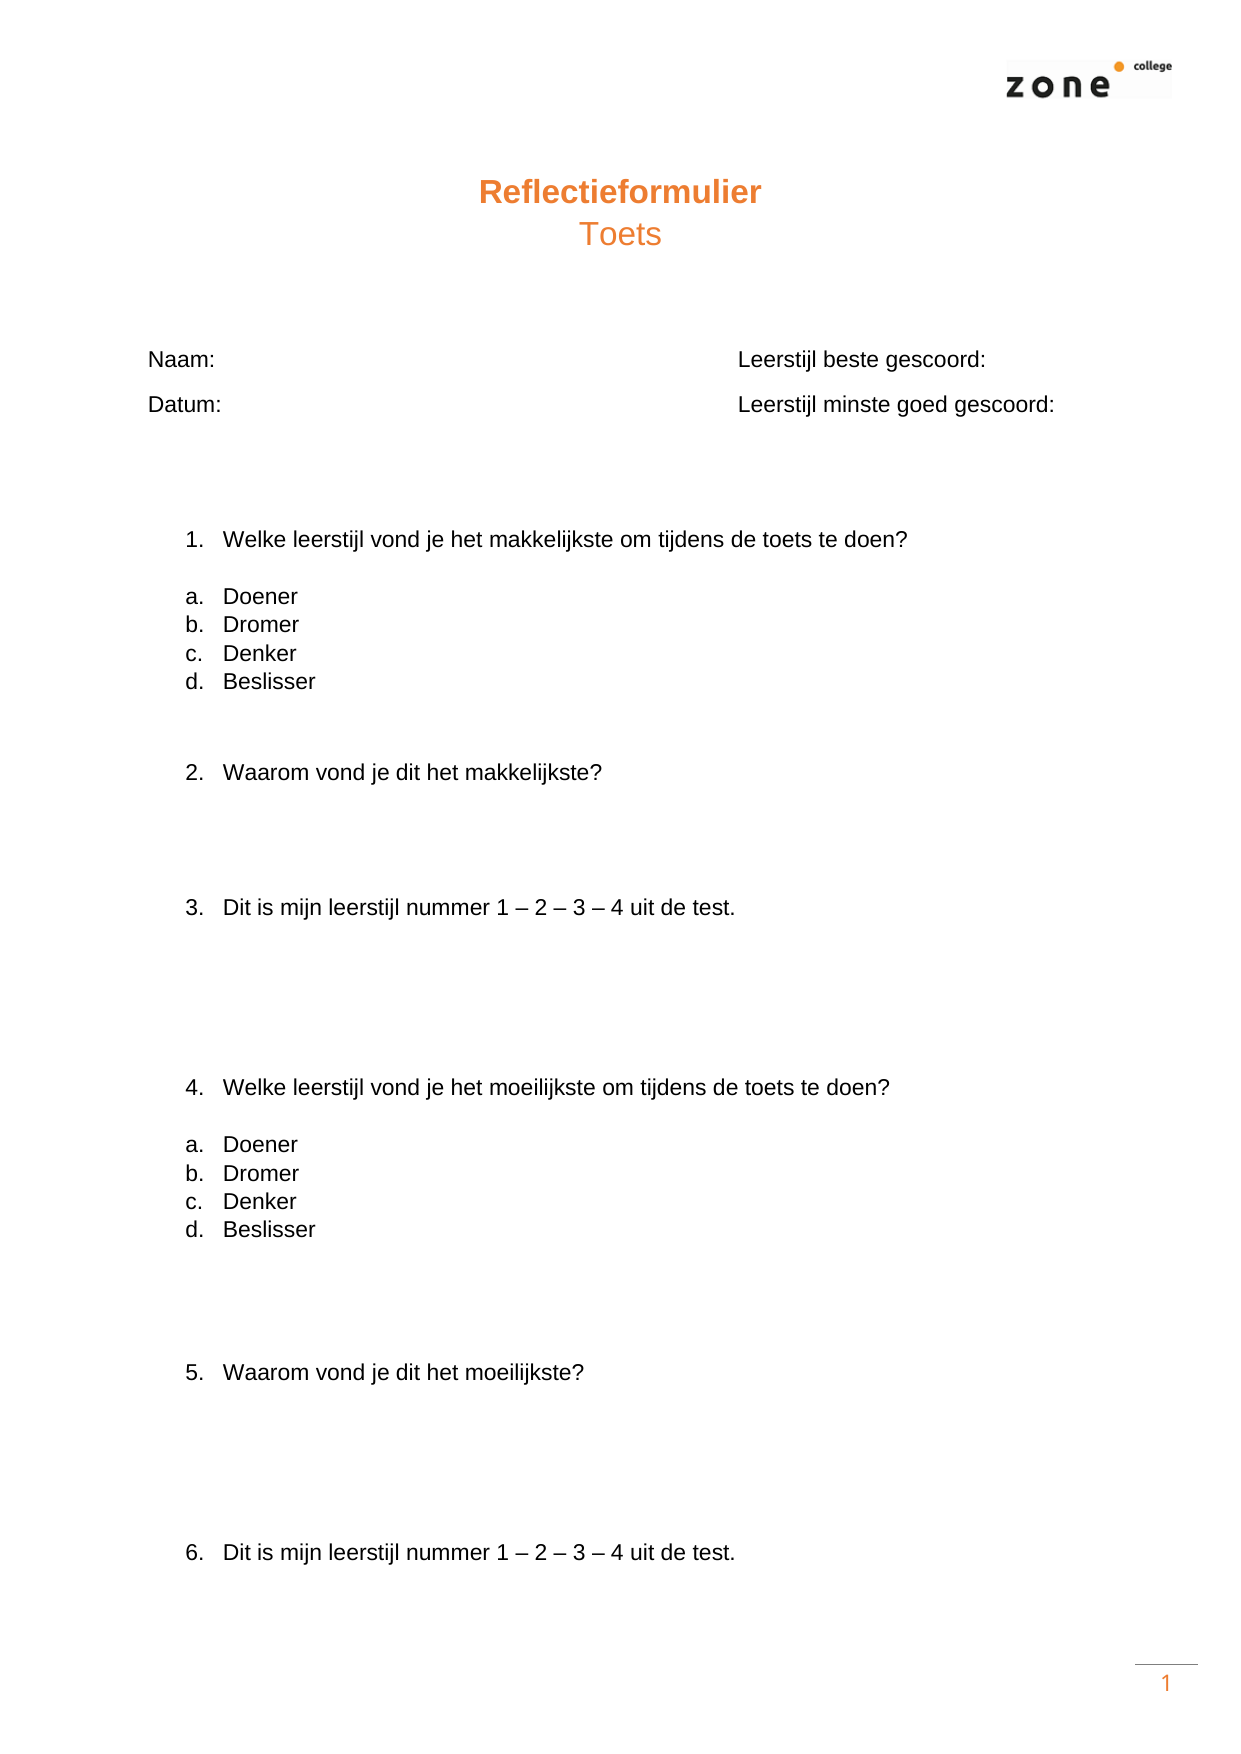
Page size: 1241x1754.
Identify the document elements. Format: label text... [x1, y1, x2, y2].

list Doener [185, 583, 1093, 609]
picture [961, 35, 1217, 145]
list Denker [185, 640, 1093, 666]
subtitle Toets [148, 214, 1093, 252]
list Welke leerstijl vond je het makkelijkste om tijdens de toets te doen? [185, 526, 1093, 552]
subtitle Reflectieformulier [148, 173, 1093, 211]
text Datum: Leerstijl minste goed gescoord: [148, 391, 1093, 417]
list Welke leerstijl vond je het moeilijkste om tijdens de toets te doen? [185, 1074, 1093, 1101]
list Waarom vond je dit het moeilijkste? [185, 1359, 1093, 1385]
list Doener [185, 1131, 1093, 1157]
list Dromer [185, 611, 1093, 638]
list Beslisser [185, 1216, 1093, 1243]
list Waarom vond je dit het makkelijkste? [185, 758, 1093, 785]
text Naam: Leerstijl beste gescoord: [148, 346, 1093, 372]
list Denker [185, 1188, 1093, 1214]
list Dit is mijn leerstijl nummer 1 – 2 – 3 – 4 uit de test. [185, 894, 1093, 920]
list Dit is mijn leerstijl nummer 1 – 2 – 3 – 4 uit de test. [185, 1539, 1093, 1565]
list Beslisser [185, 668, 1093, 695]
list Dromer [185, 1159, 1093, 1186]
